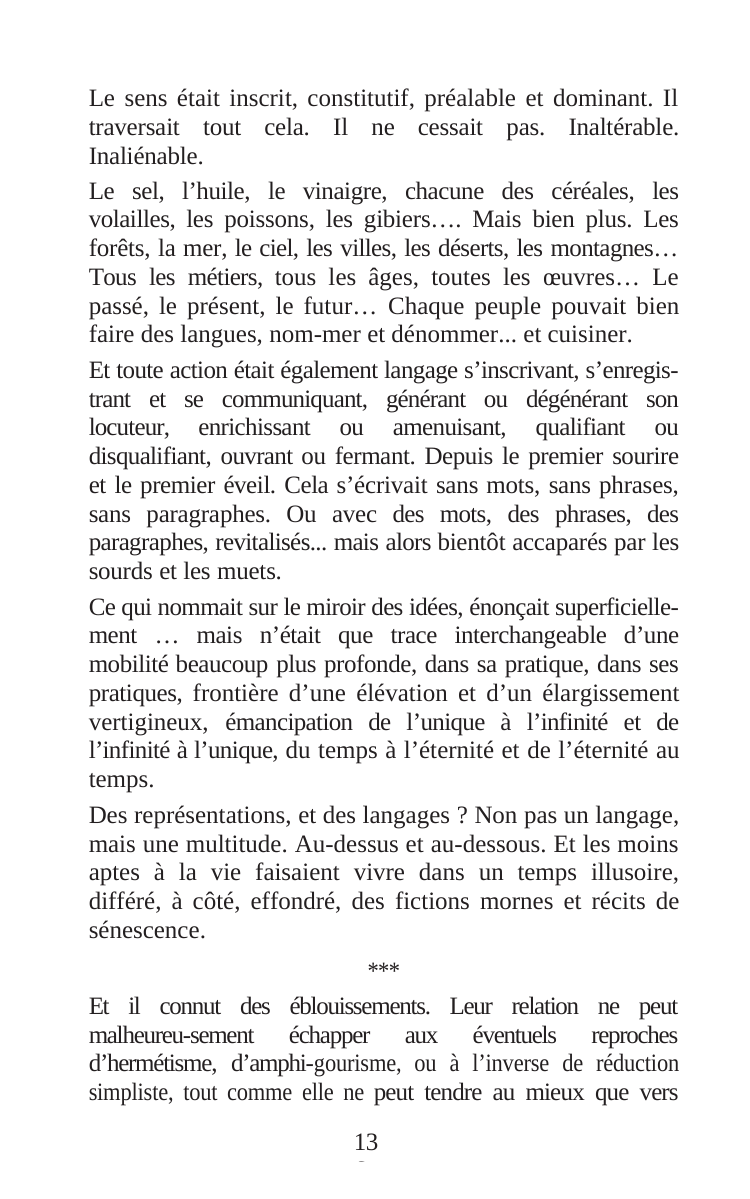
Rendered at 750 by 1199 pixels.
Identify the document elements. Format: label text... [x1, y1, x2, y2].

text Le sens était inscrit, constitutif, préalable et dominant. Il traversait tout cela. Il ne cessait pas. Inaltérable. Inaliénable. [88, 83, 679, 169]
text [88, 991, 679, 1106]
text Ce qui nommait sur le miroir des idées, énonçait superficielle-ment … mais n’était que trace interchangeable d’une mobilité beaucoup plus profonde, dans sa pratique, dans ses pratiques, frontière d’une élévation et d’un élargissement vertigineux, émancipation de l’unique à l’infinité et de l’infinité à l’unique, du temps à l’éternité et de l’éternité au temps. [88, 592, 679, 793]
text *** [55, 956, 712, 985]
text Des représentations, et des langages ? Non pas un langage, mais une multitude. Au-dessus et au-dessous. Et les moins aptes à la vie faisaient vivre dans un temps illusoire, différé, à côté, effondré, des fictions mornes et récits de sénescence. [88, 800, 679, 944]
text Le sel, l’huile, le vinaigre, chacune des céréales, les volailles, les poissons, les gibiers…. Mais bien plus. Les forêts, la mer, le ciel, les villes, les déserts, les montagnes… Tous les métiers, tous les âges, toutes les œuvres… Le passé, le présent, le futur… Chaque peuple pouvait bien faire des langues, nom-mer et dénommer... et cuisiner. [88, 176, 679, 348]
text Et toute action était également langage s’inscrivant, s’enregis-trant et se communiquant, générant ou dégénérant son locuteur, enrichissant ou amenuisant, qualifiant ou disqualifiant, ouvrant ou fermant. Depuis le premier sourire et le premier éveil. Cela s’écrivait sans mots, sans phrases, sans paragraphes. Ou avec des mots, des phrases, des paragraphes, revitalisés... mais alors bientôt accaparés par les sourds et les muets. [88, 355, 679, 585]
